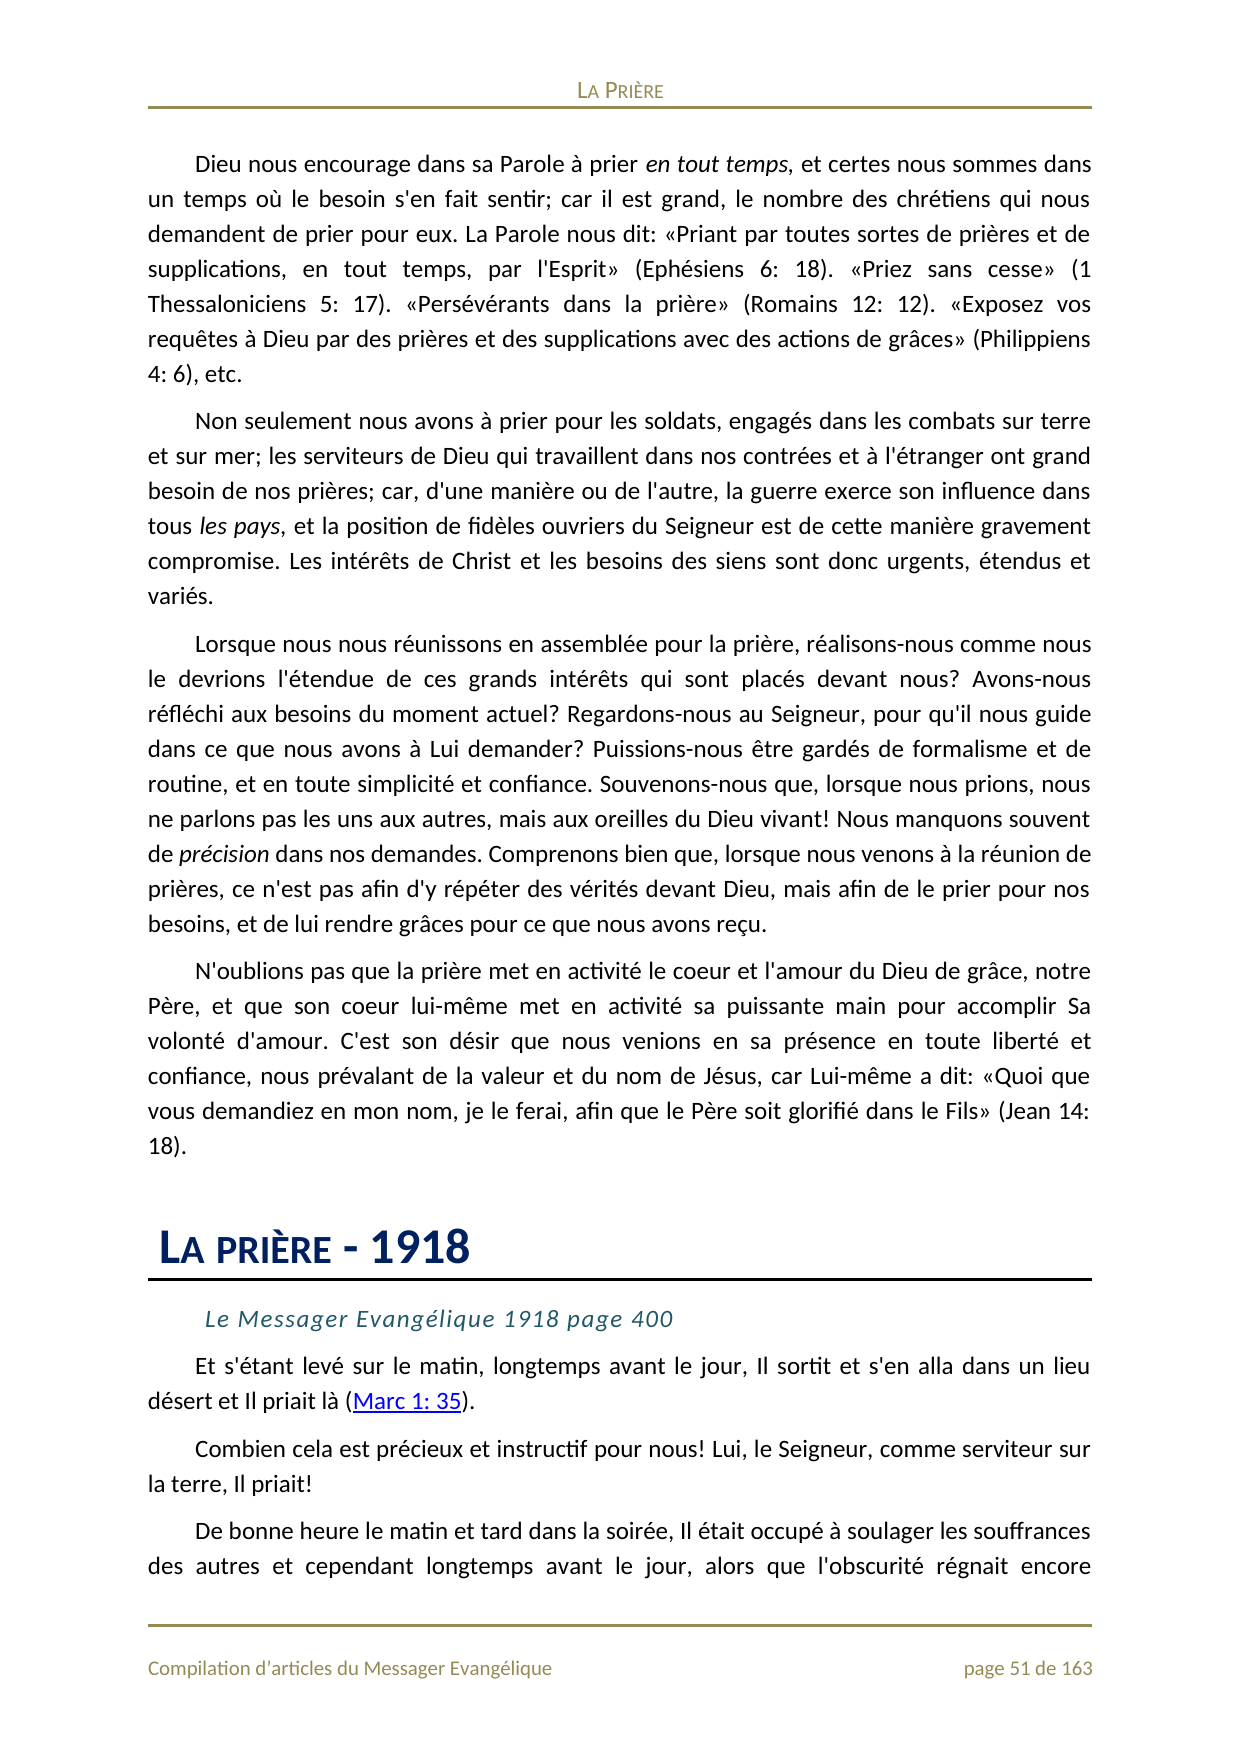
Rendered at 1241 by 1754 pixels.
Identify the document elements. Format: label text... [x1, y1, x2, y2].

text Lorsque nous nous réunissons en assemblée pour la prière, réalisons-nous comme nous le devrions l'étendue de ces grands intérêts qui sont placés devant nous? Avons-nous réfléchi aux besoins du moment actuel? Regardons-nous au Seigneur, pour qu'il nous guide dans ce que nous avons à Lui demander? Puissions-nous être gardés de formalisme et de routine, et en toute simplicité et confiance. Souvenons-nous que, lorsque nous prions, nous ne parlons pas les uns aux autres, mais aux oreilles du Dieu vivant! Nous manquons souvent de précision dans nos demandes. Comprenons bien que, lorsque nous venons à la réunion de prières, ce n'est pas afin d'y répéter des vérités devant Dieu, mais afin de le prier pour nos besoins, et de lui rendre grâces pour ce que nous avons reçu. [148, 628, 1092, 938]
text Combien cela est précieux et instructif pour nous! Lui, le Seigneur, comme serviteur sur la terre, Il priait! [148, 1433, 1092, 1498]
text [148, 1516, 1092, 1581]
text Non seulement nous avons à prier pour les soldats, engagés dans les combats sur terre et sur mer; les serviteurs de Dieu qui travaillent dans nos contrées et à l'étranger ont grand besoin de nos prières; car, d'une manière ou de l'autre, la guerre exerce son influence dans tous les pays, et la position de fidèles ouvriers du Seigneur est de cette manière gravement compromise. Les intérêts de Christ et les besoins des siens sont donc urgents, étendus et variés. [148, 405, 1092, 611]
subtitle La prière - 1918 [148, 1215, 1092, 1278]
text Dieu nous encourage dans sa Parole à prier en tout temps, et certes nous sommes dans un temps où le besoin s'en fait sentir; car il est grand, le nombre des chrétiens qui nous demandent de prier pour eux. La Parole nous dit: «Priant par toutes sortes de prières et de supplications, en tout temps, par l'Esprit» (Ephésiens 6: 18). «Priez sans cesse» (1 Thessaloniciens 5: 17). «Persévérants dans la prière» (Romains 12: 12). «Exposez vos requêtes à Dieu par des prières et des supplications avec des actions de grâces» (Philippiens 4: 6), etc. [148, 148, 1092, 388]
subtitle Le Messager Evangélique 1918 page 400 [148, 1303, 1092, 1333]
text Et s'étant levé sur le matin, longtemps avant le jour, Il sortit et s'en alla dans un lieu désert et Il priait là (Marc 1: 35). [148, 1351, 1092, 1416]
text N'oublions pas que la prière met en activité le coeur et l'amour du Dieu de grâce, notre Père, et que son coeur lui-même met en activité sa puissante main pour accomplir Sa volonté d'amour. C'est son désir que nous venions en sa présence en toute liberté et confiance, nous prévalant de la valeur et du nom de Jésus, car Lui-même a dit: «Quoi que vous demandiez en mon nom, je le ferai, afin que le Père soit glorifié dans le Fils» (Jean 14: 18). [148, 955, 1092, 1161]
